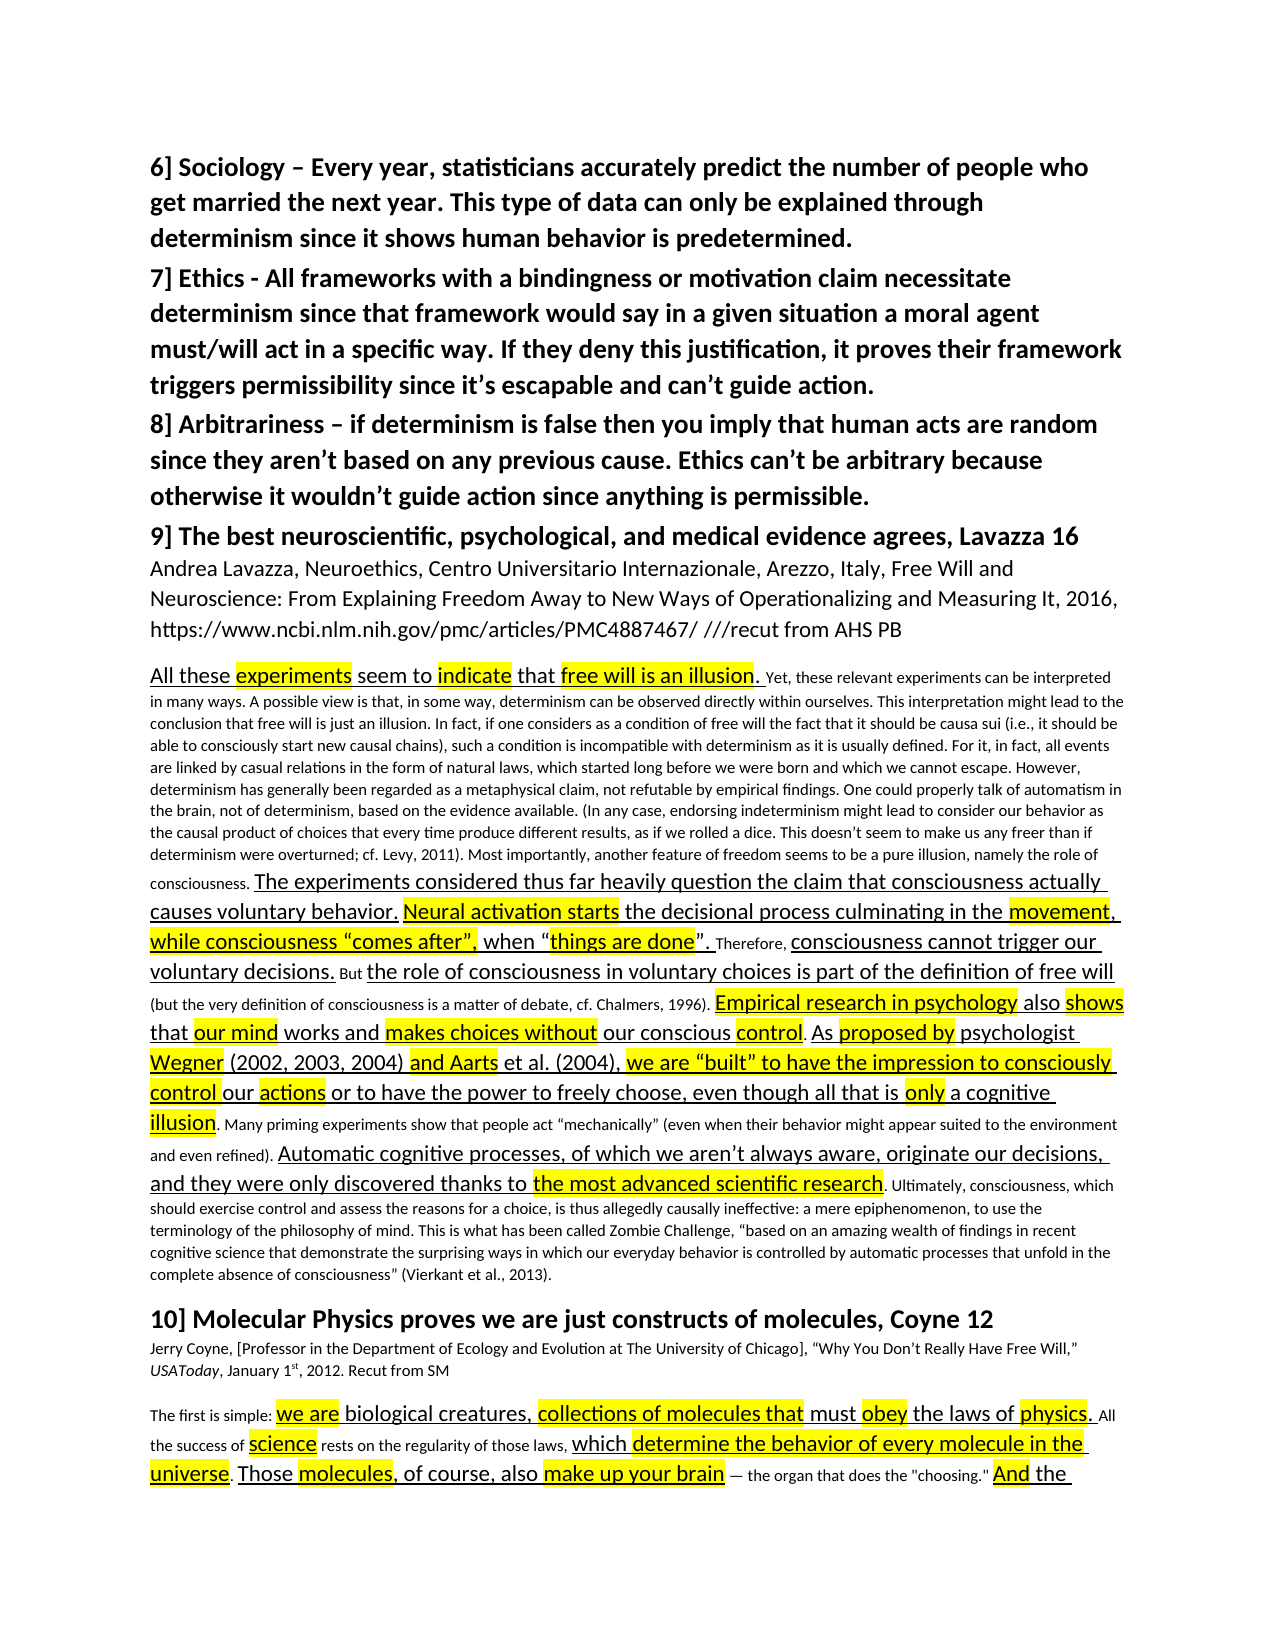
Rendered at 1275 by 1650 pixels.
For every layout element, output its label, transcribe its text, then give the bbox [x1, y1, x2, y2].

subtitle 9] The best neuroscientific, psychological, and medical evidence agrees, Lavazza 16 [150, 519, 1125, 552]
subtitle 8] Arbitrariness – if determinism is false then you imply that human acts are random since they aren’t based on any previous cause. Ethics can’t be arbitrary because otherwise it wouldn’t guide action since anything is permissible. [150, 408, 1125, 512]
subtitle 6] Sociology – Every year, statisticians accurately predict the number of people who get married the next year. This type of data can only be explained through determinism since it shows human behavior is predetermined. [150, 150, 1125, 254]
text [150, 1399, 1125, 1487]
text Andrea Lavazza, Neuroethics, Centro Universitario Internazionale, Arezzo, Italy, Free Will and Neuroscience: From Explaining Freedom Away to New Ways of Operationalizing and Measuring It, 2016, https://www.ncbi.nlm.nih.gov/pmc/articles/PMC4887467/ ///recut from AHS PB [150, 554, 1125, 643]
subtitle 10] Molecular Physics proves we are just constructs of molecules, Coyne 12 [150, 1303, 1125, 1336]
text Jerry Coyne, [Professor in the Department of Ecology and Evolution at The University of Chicago], “Why You Don’t Really Have Free Will,” USAToday, January 1st, 2012. Recut from SM [150, 1338, 1125, 1381]
text All these experiments seem to indicate that free will is an illusion. Yet, these relevant experiments can be interpreted in many ways. A possible view is that, in some way, determinism can be observed directly within ourselves. This interpretation might lead to the conclusion that free will is just an illusion. In fact, if one considers as a condition of free will the fact that it should be causa sui (i.e., it should be able to consciously start new causal chains), such a condition is incompatible with determinism as it is usually defined. For it, in fact, all events are linked by casual relations in the form of natural laws, which started long before we were born and which we cannot escape. However, determinism has generally been regarded as a metaphysical claim, not refutable by empirical findings. One could properly talk of automatism in the brain, not of determinism, based on the evidence available. (In any case, endorsing indeterminism might lead to consider our behavior as the causal product of choices that every time produce different results, as if we rolled a dice. This doesn’t seem to make us any freer than if determinism were overturned; cf. Levy, 2011). Most importantly, another feature of freedom seems to be a pure illusion, namely the role of consciousness. The experiments considered thus far heavily question the claim that consciousness actually causes voluntary behavior. Neural activation starts the decisional process culminating in the movement, while consciousness “comes after”, when “things are done”. Therefore, consciousness cannot trigger our voluntary decisions. But the role of consciousness in voluntary choices is part of the definition of free will (but the very definition of consciousness is a matter of debate, cf. Chalmers, 1996). Empirical research in psychology also shows that our mind works and makes choices without our conscious control. As proposed by psychologist Wegner (2002, 2003, 2004) and Aarts et al. (2004), we are “built” to have the impression to consciously control our actions or to have the power to freely choose, even though all that is only a cognitive illusion. Many priming experiments show that people act “mechanically” (even when their behavior might appear suited to the environment and even refined). Automatic cognitive processes, of which we aren’t always aware, originate our decisions, and they were only discovered thanks to the most advanced scientific research. Ultimately, consciousness, which should exercise control and assess the reasons for a choice, is thus allegedly causally ineffective: a mere epiphenomenon, to use the terminology of the philosophy of mind. This is what has been called Zombie Challenge, “based on an amazing wealth of findings in recent cognitive science that demonstrate the surprising ways in which our everyday behavior is controlled by automatic processes that unfold in the complete absence of consciousness” (Vierkant et al., 2013). [150, 662, 1125, 1284]
subtitle 7] Ethics - All frameworks with a bindingness or motivation claim necessitate determinism since that framework would say in a given situation a moral agent must/will act in a specific way. If they deny this justification, it proves their framework triggers permissibility since it’s escapable and can’t guide action. [150, 261, 1125, 401]
